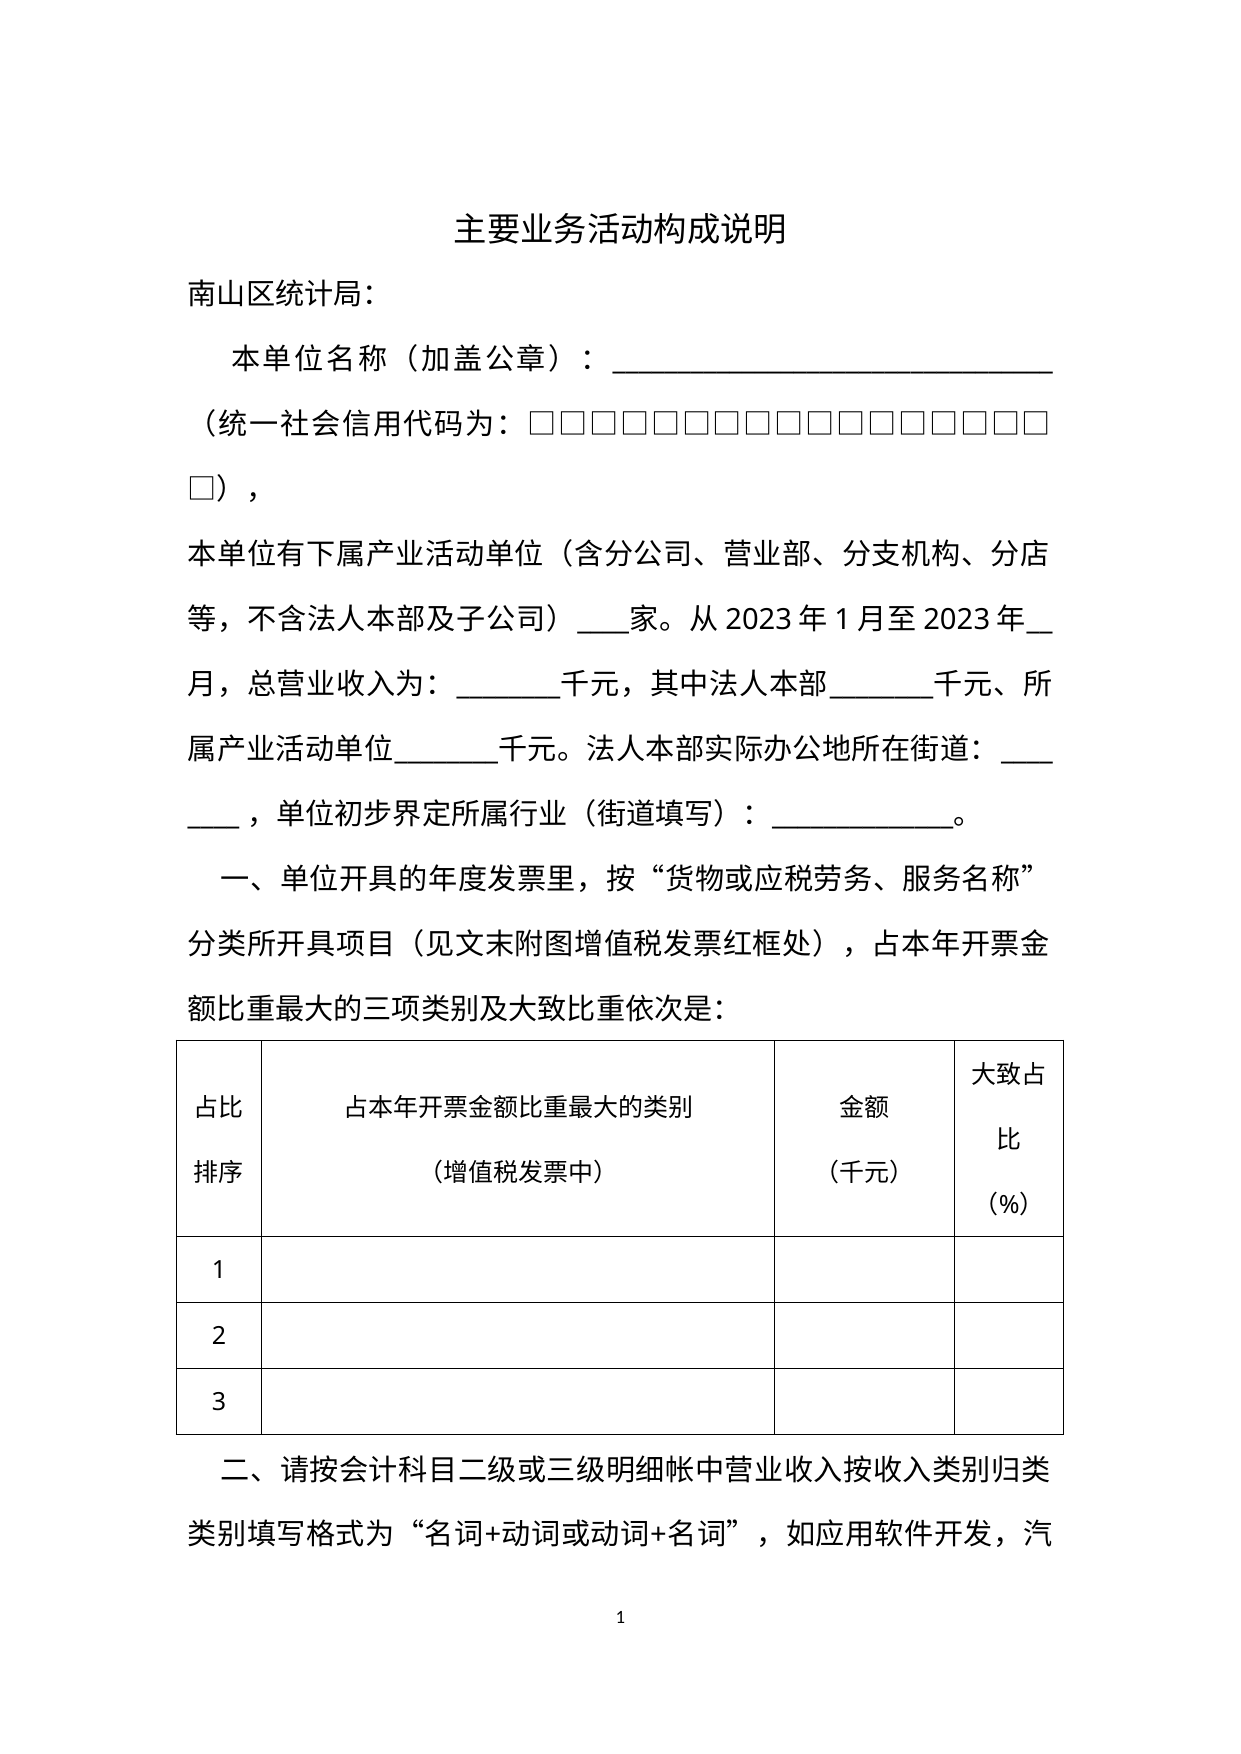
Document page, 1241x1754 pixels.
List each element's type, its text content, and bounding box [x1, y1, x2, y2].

table_cell [262, 1237, 774, 1302]
table_cell [955, 1369, 1063, 1434]
table_cell [775, 1369, 954, 1434]
table_header 金额 （千元） [775, 1041, 954, 1236]
table_header 大致占比（%） [955, 1041, 1063, 1236]
table_cell 1 [177, 1237, 261, 1302]
table_cell 2 [177, 1303, 261, 1368]
table_cell [775, 1303, 954, 1368]
text 本单位有下属产业活动单位（含分公司、营业部、分支机构、分店等，不含法人本部及子公司）____家。从2023年1月至2023年__月，总营业收入为：________千元，其中法人本部________千元、所属产业活动单位________千元。法人本部实际办公地所在街道：________ ，单位初步界定所属行业（街道填写）：______________。 [187, 519, 1053, 844]
table_cell [955, 1303, 1063, 1368]
text 一、单位开具的年度发票里，按“货物或应税劳务、服务名称”分类所开具项目（见文末附图增值税发票红框处），占本年开票金额比重最大的三项类别及大致比重依次是： [187, 844, 1053, 1039]
table_cell [262, 1369, 774, 1434]
text 主要业务活动构成说明 [187, 194, 1053, 259]
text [187, 1435, 1053, 1565]
text 南山区统计局： [187, 259, 1053, 324]
table_header 占本年开票金额比重最大的类别 （增值税发票中） [262, 1041, 774, 1236]
table_cell 3 [177, 1369, 261, 1434]
text 本单位名称（加盖公章）：__________________________________（统一社会信用代码为：□□□□□□□□□□□□□□□□□□）， [187, 324, 1053, 519]
table_cell [775, 1237, 954, 1302]
table_cell [955, 1237, 1063, 1302]
table_header 占比 排序 [177, 1041, 261, 1236]
table_cell [262, 1303, 774, 1368]
